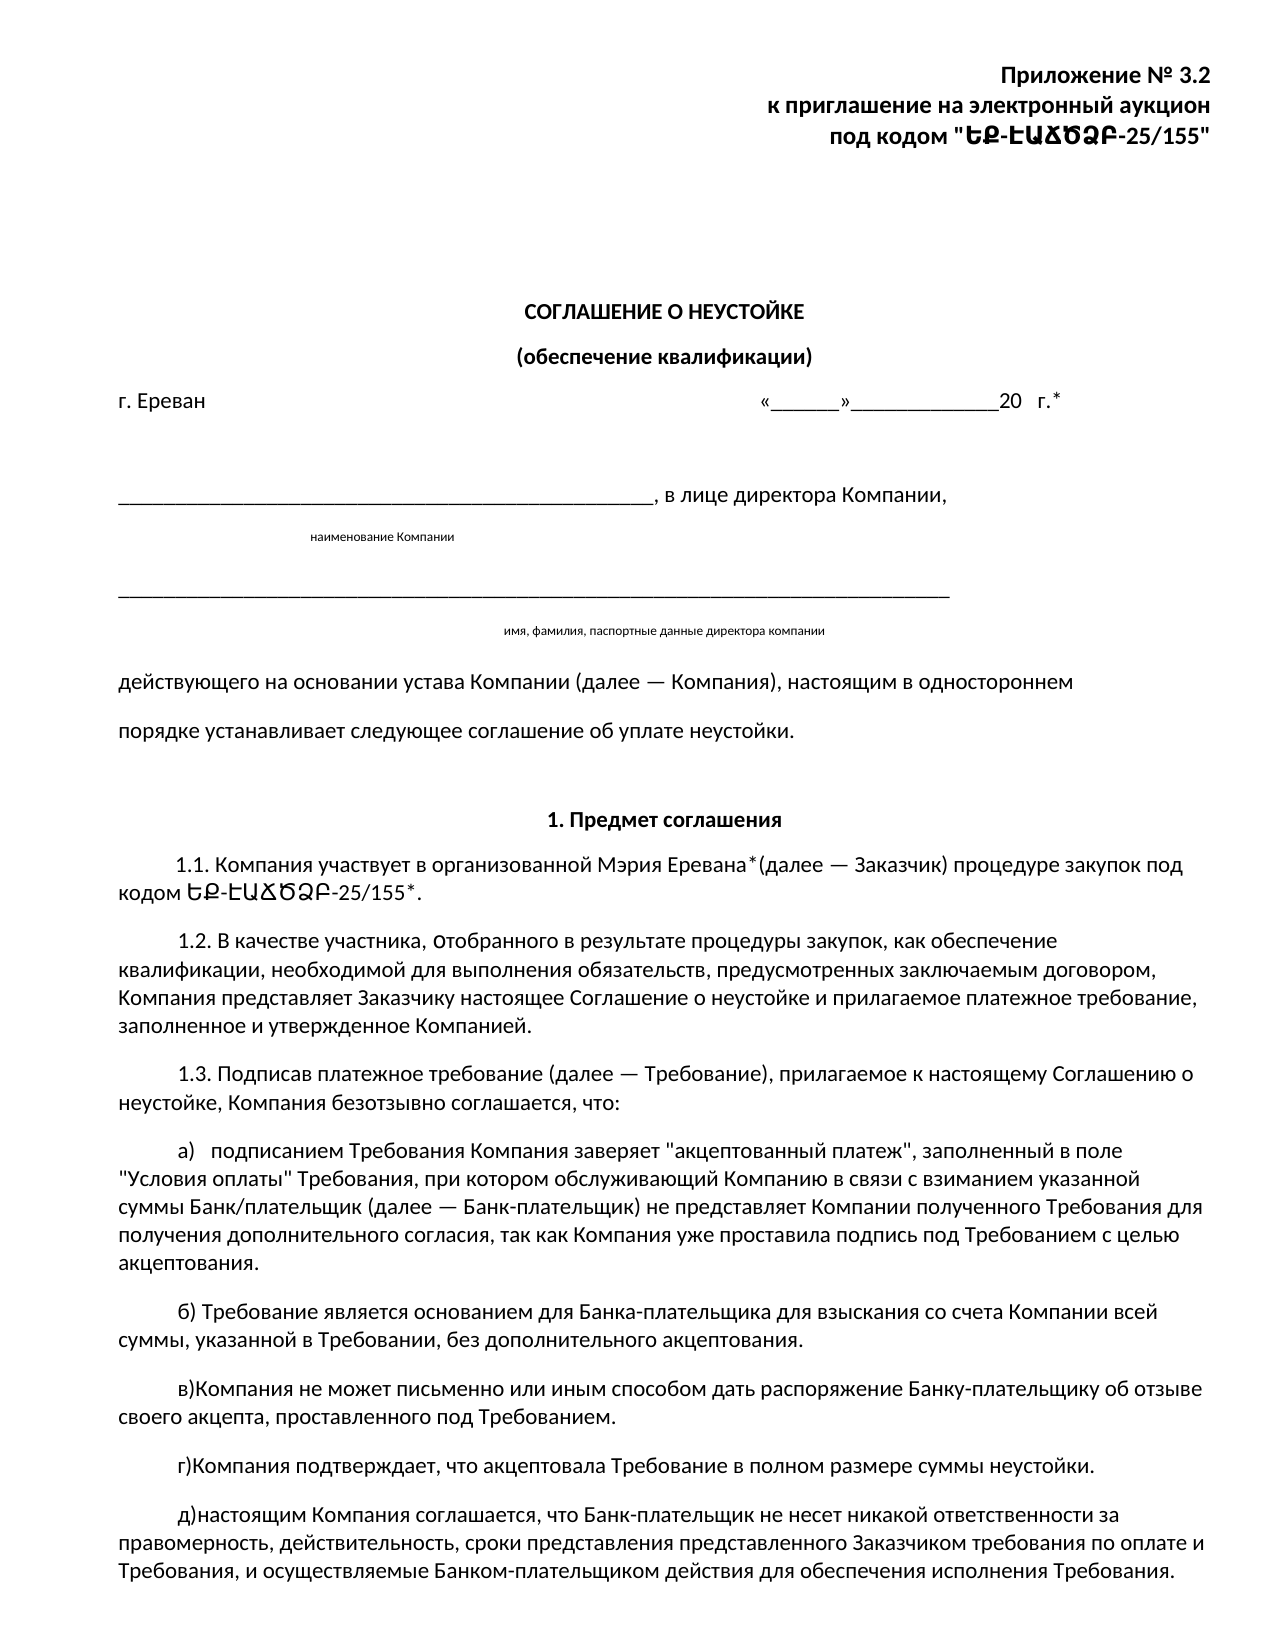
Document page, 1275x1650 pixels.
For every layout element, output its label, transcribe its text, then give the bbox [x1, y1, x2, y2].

text действующего на основании устава Компании (далее — Компания), настоящим в одностороннем [118, 667, 1211, 695]
text порядке устанавливает следующее соглашение об уплате неустойки. [118, 716, 1211, 744]
text 1. Предмет соглашения [118, 805, 1211, 833]
text 1.3. Подписав платежное требование (далее — Требование), прилагаемое к настоящему Соглашению о неустойке, Компания безотзывно соглашается, что: [118, 1059, 1211, 1116]
text к приглашение на электронный аукцион [148, 89, 1211, 120]
text г)Компания подтверждает, что акцептовала Требование в полном размере суммы неустойки. [118, 1451, 1211, 1479]
text 1.1. Компания участвует в организованной Мэрия Еревана*(далее — Заказчик) процедуре закупок под кодом ԵՔ-ԷԱՃԾՁԲ-25/155*. [118, 850, 1211, 906]
text СОГЛАШЕНИЕ О НЕУСТОЙКЕ [118, 297, 1211, 325]
text (обеспечение квалификации) [118, 342, 1211, 370]
text под кодом "ԵՔ-ԷԱՃԾՁԲ-25/155" [148, 120, 1211, 151]
text имя, фамилия, паспортные данные директора компании [118, 622, 1211, 650]
text Приложение № 3.2 [118, 59, 1211, 89]
text д)настоящим Компания соглашается, что Банк-плательщик не несет никакой ответственности за правомерность, действительность, сроки представления представленного Заказчиком требования по оплате и Требования, и осуществляемые Банком-плательщиком действия для обеспечения исполнения Требования. [118, 1500, 1211, 1584]
text 1.2. В качестве участника, օтобранного в результате процедуры закупок, как обеспечение квалификации, необходимой для выполнения обязательств, предусмотренных заключаемым договором, Kомпания представляет Заказчику настоящее Соглашение о неустойке и прилагаемое платежное требование, заполненное и утвержденное Компанией. [118, 927, 1211, 1039]
text а) подписанием Требования Компания заверяет "акцептованный платеж", заполненный в поле "Условия оплаты" Требования, при котором обслуживающий Компанию в связи с взиманием указанной суммы Банк/плательщик (далее — Банк-плательщик) не представляет Компании полученного Требования для получения дополнительного согласия, так как Компания уже проставила подпись под Требованием с целью акцептования. [118, 1136, 1211, 1277]
text б) Требование является основанием для Банка-плательщика для взыскания со счета Компании всей суммы, указанной в Требовании, без дополнительного акцептования. [118, 1297, 1211, 1353]
table_header г. Ереван [107, 387, 605, 435]
text _______________________________________________, в лице директора Компании, [118, 480, 1211, 508]
text _________________________________________________________________________ [118, 573, 1211, 601]
text наименование Компании [310, 529, 1211, 557]
text в)Компания не может письменно или иным способом дать распоряжение Банку-плательщику об отзыве своего акцепта, проставленного под Требованием. [118, 1374, 1211, 1430]
table_header «______»_____________20 г.* [605, 387, 1074, 435]
